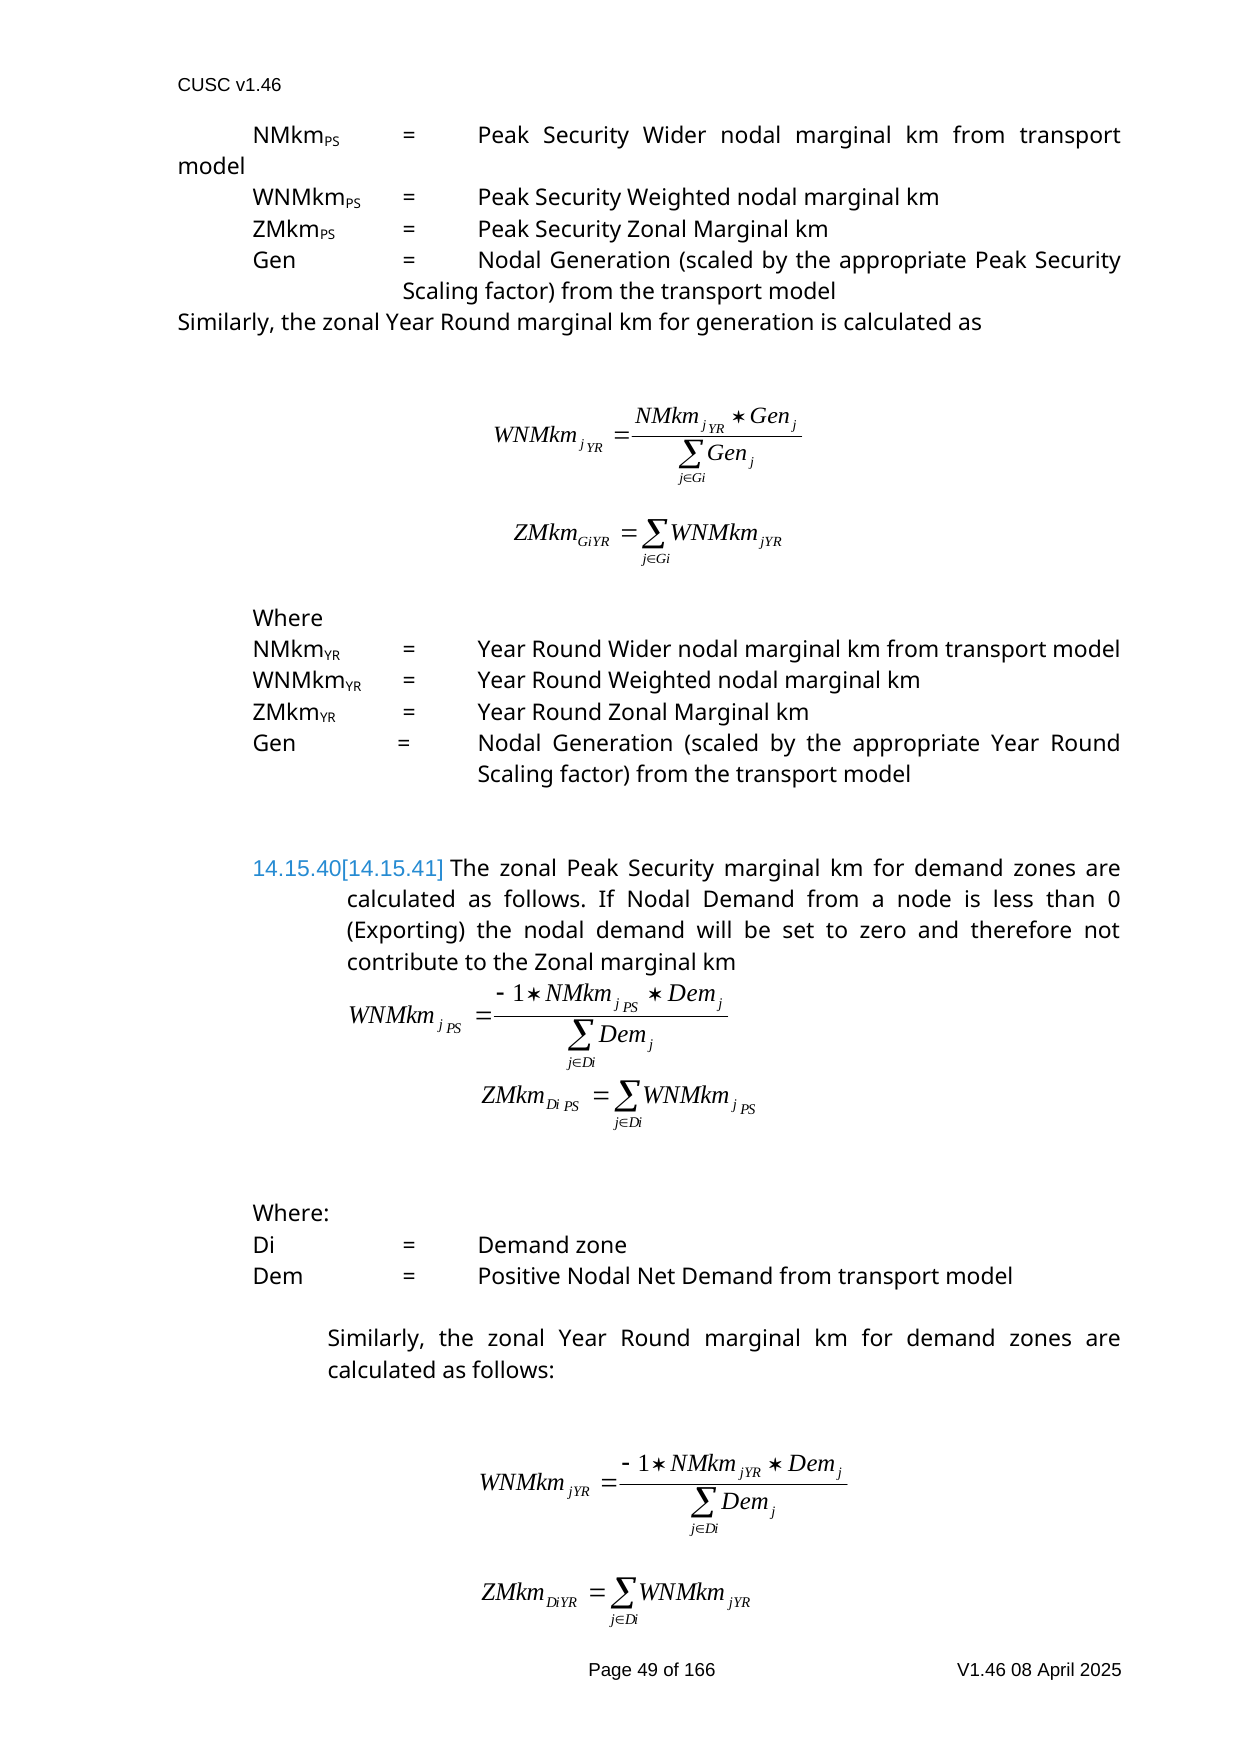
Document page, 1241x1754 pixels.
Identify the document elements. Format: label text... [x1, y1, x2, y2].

text Where: [177, 1197, 1121, 1229]
list The zonal Peak Security marginal km for demand zones are calculated as follows. If Nodal Demand from a node is less than 0 (Exporting) the nodal demand will be set to zero and therefore not contribute to the Zonal marginal km [252, 852, 1121, 977]
text NMkmPS = Peak Security Wider nodal marginal km from transport model [177, 119, 1121, 181]
text Dem = Positive Nodal Net Demand from transport model [177, 1260, 1121, 1291]
text Where [177, 602, 1121, 633]
text WNMkmPS = Peak Security Weighted nodal marginal km [177, 181, 1121, 212]
text Gen = Nodal Generation (scaled by the appropriate Year Round Scaling factor) from the transport model [252, 727, 1121, 789]
text NMkmYR = Year Round Wider nodal marginal km from transport model [252, 633, 1121, 664]
text ZMkmPS = Peak Security Zonal Marginal km [177, 212, 1121, 244]
text Similarly, the zonal Year Round marginal km for generation is calculated as [177, 306, 1121, 337]
text WNMkmYR = Year Round Weighted nodal marginal km [177, 664, 1121, 695]
text Similarly, the zonal Year Round marginal km for demand zones are calculated as follows: [327, 1322, 1121, 1385]
text ZMkmYR = Year Round Zonal Marginal km [177, 695, 1121, 727]
text Gen = Nodal Generation (scaled by the appropriate Peak Security Scaling factor) from the transport model [252, 244, 1121, 306]
text Di = Demand zone [177, 1229, 1121, 1260]
